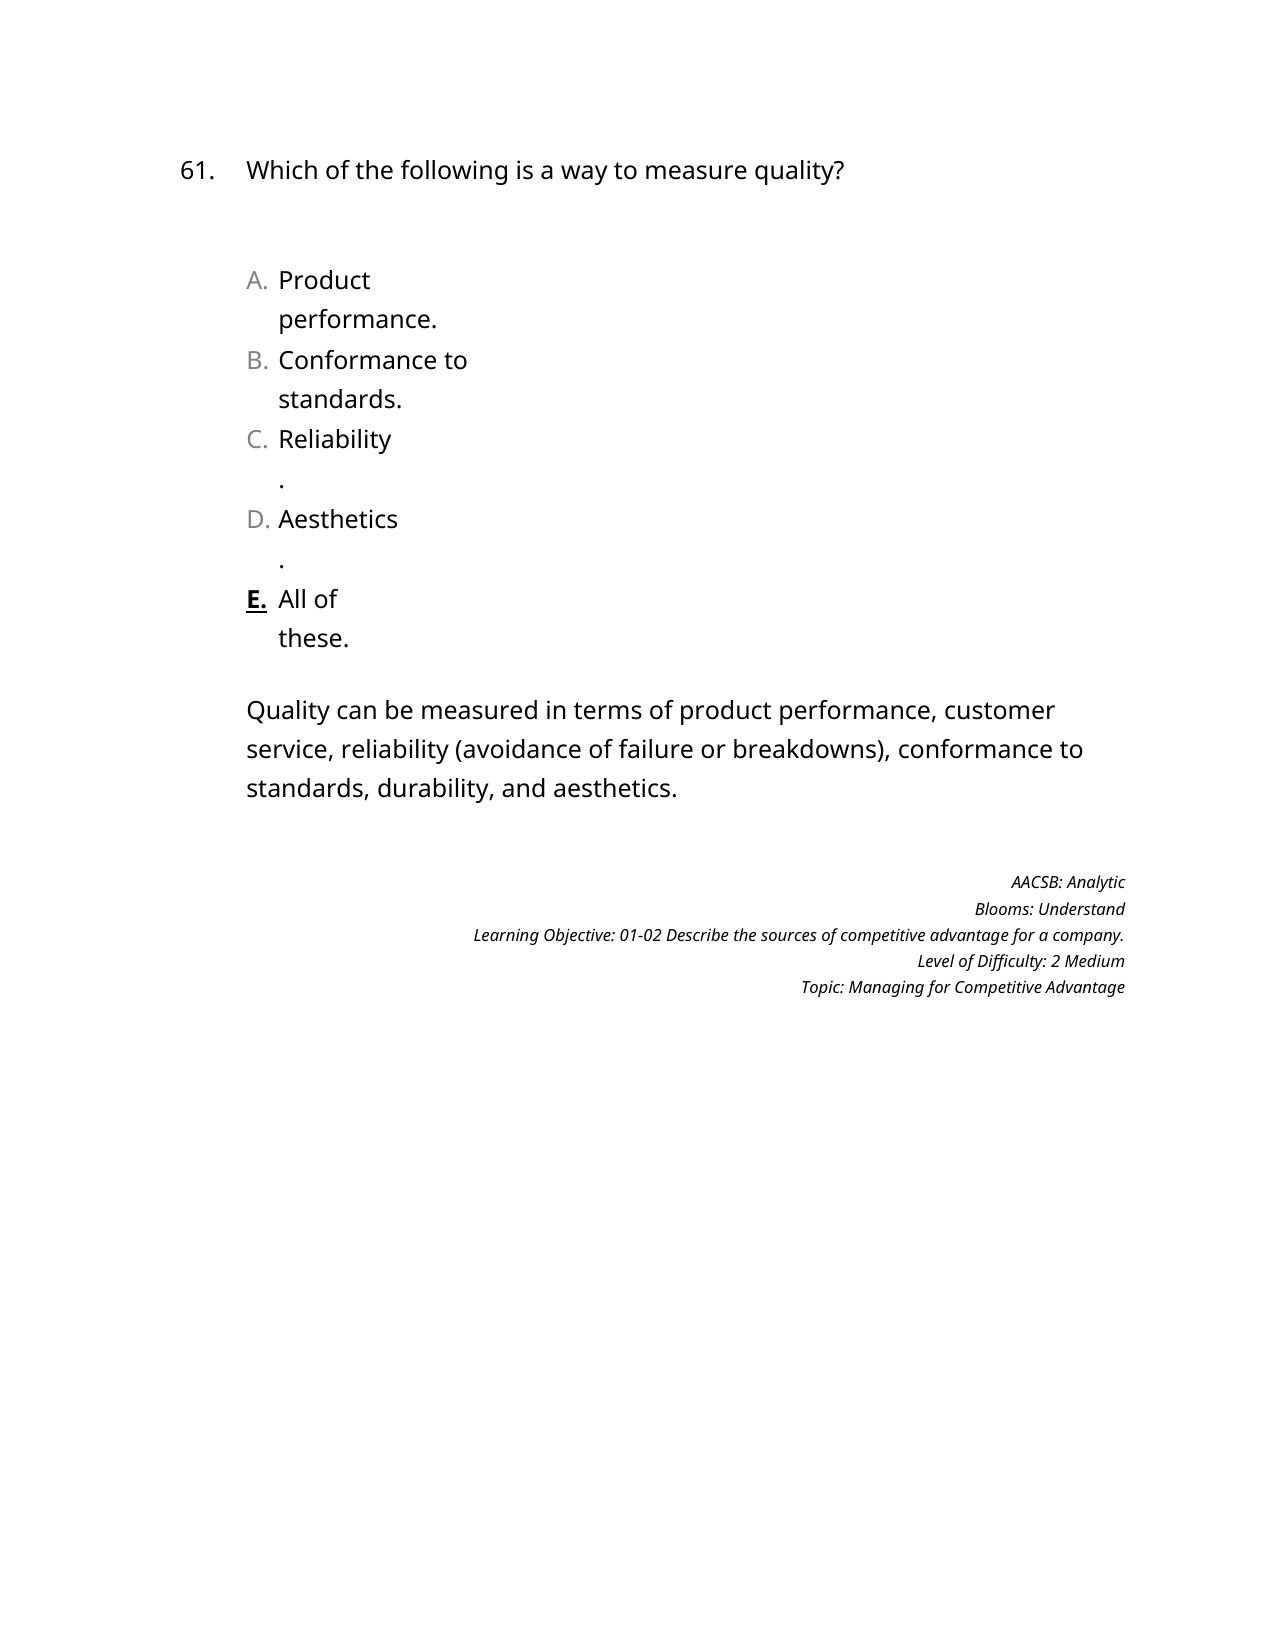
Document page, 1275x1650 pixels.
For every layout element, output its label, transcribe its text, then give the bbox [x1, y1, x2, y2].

table_header AACSB: Analytic Blooms: Understand Learning Objective: 01-02 Describe the sources of competitive advantage for a company. Level of Difficulty: 2 Medium Topic: Managing for Competitive Advantage [180, 871, 1125, 1034]
table_header Which of the following is a way to measure quality? Quality can be measured in terms of product performance, customer service, reliability (avoidance of failure or breakdowns), conformance to standards, durability, and aesthetics. [246, 153, 1125, 842]
table_header 61. [180, 153, 246, 842]
